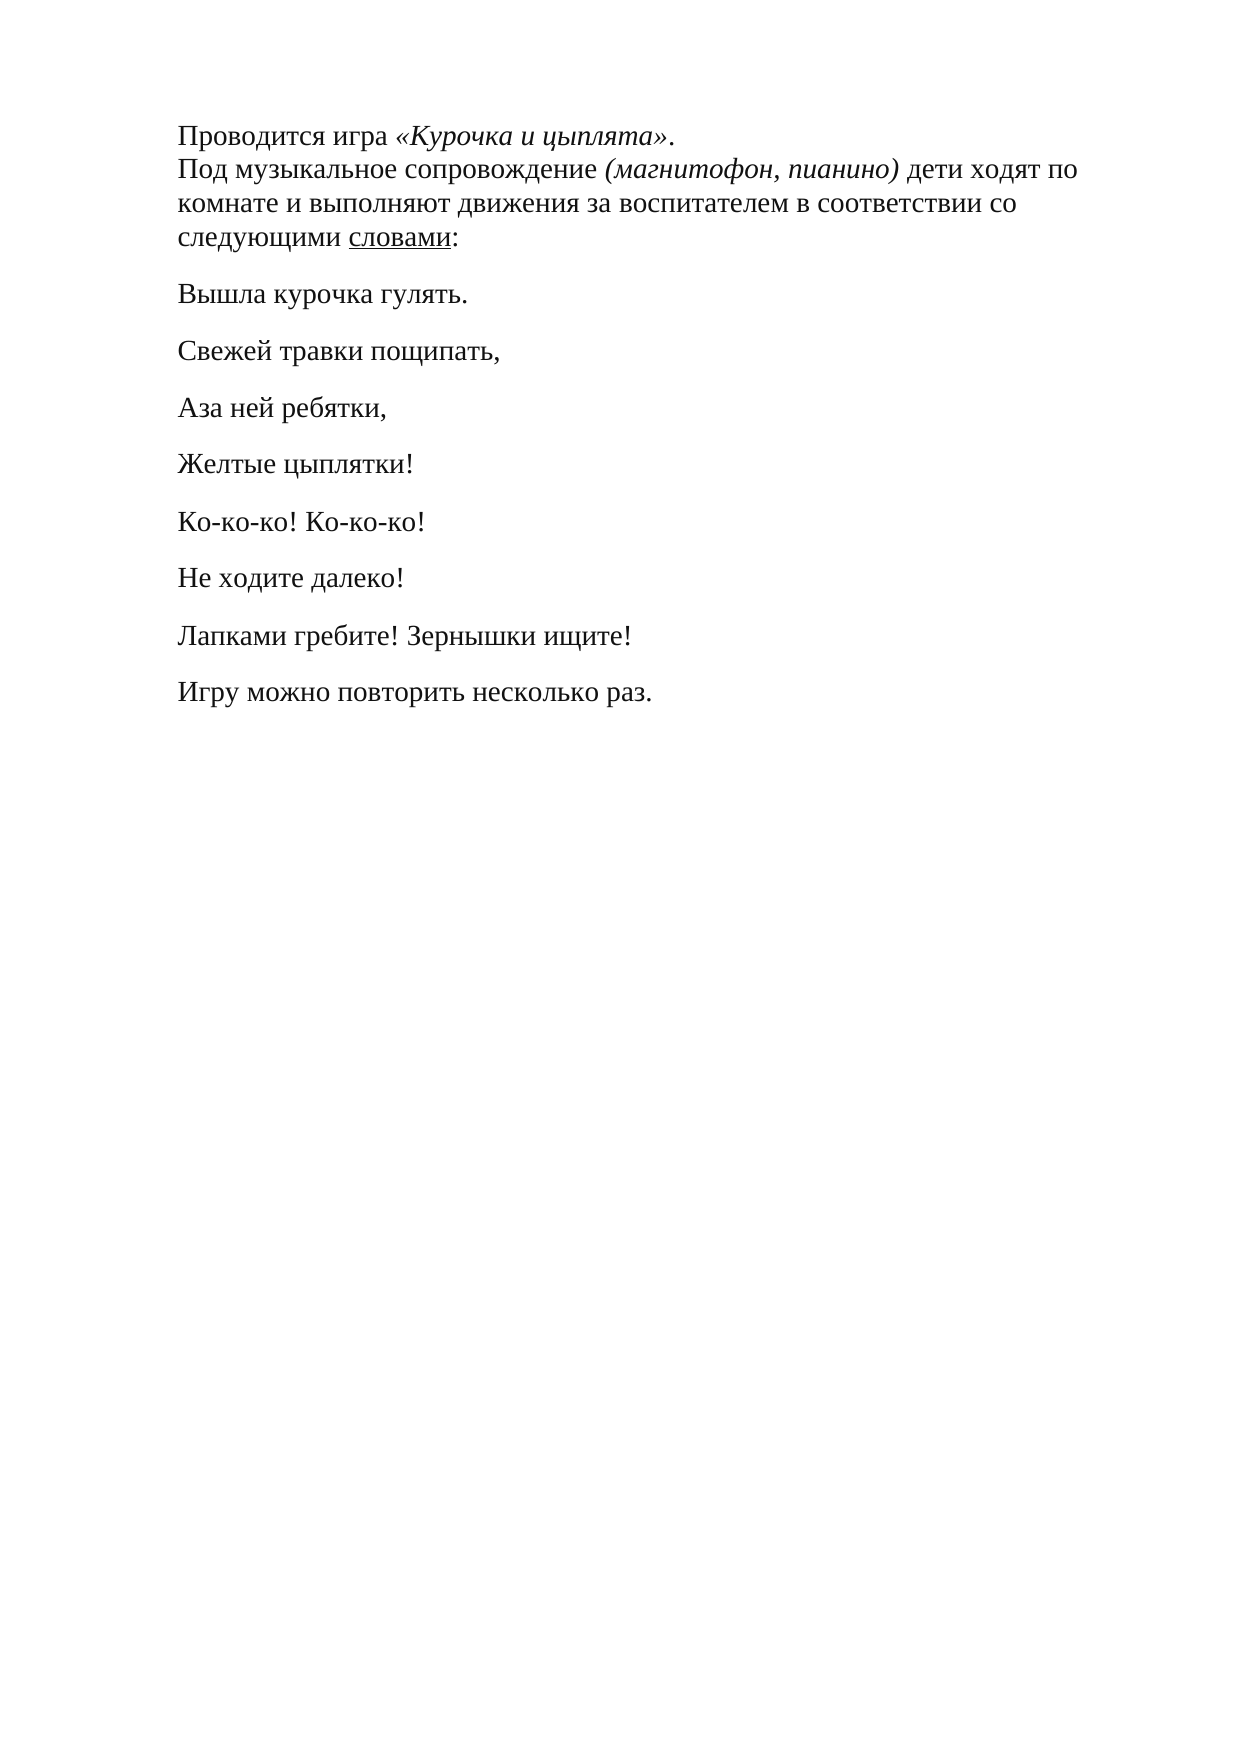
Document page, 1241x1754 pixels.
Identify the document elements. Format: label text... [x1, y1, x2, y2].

text Вышла курочка гулять. [177, 276, 1152, 309]
text Не ходите далеко! [177, 561, 1152, 594]
text Аза ней ребятки, [177, 390, 1152, 423]
text Проводится игра «Курочка и цыплята». [177, 118, 1152, 152]
text Свежей травки пощипать, [177, 333, 1152, 366]
text Под музыкальное сопровождение (магнитофон, пианино) дети ходят по комнате и выполняют движения за воспитателем в соответствии со следующими словами: [177, 152, 1152, 252]
text Ко-ко-ко! Ко-ко-ко! [177, 504, 1152, 537]
text Лапками гребите! Зернышки ищите! [177, 618, 1152, 651]
text Желтые цыплятки! [177, 447, 1152, 480]
text Игру можно повторить несколько раз. [177, 674, 1152, 708]
